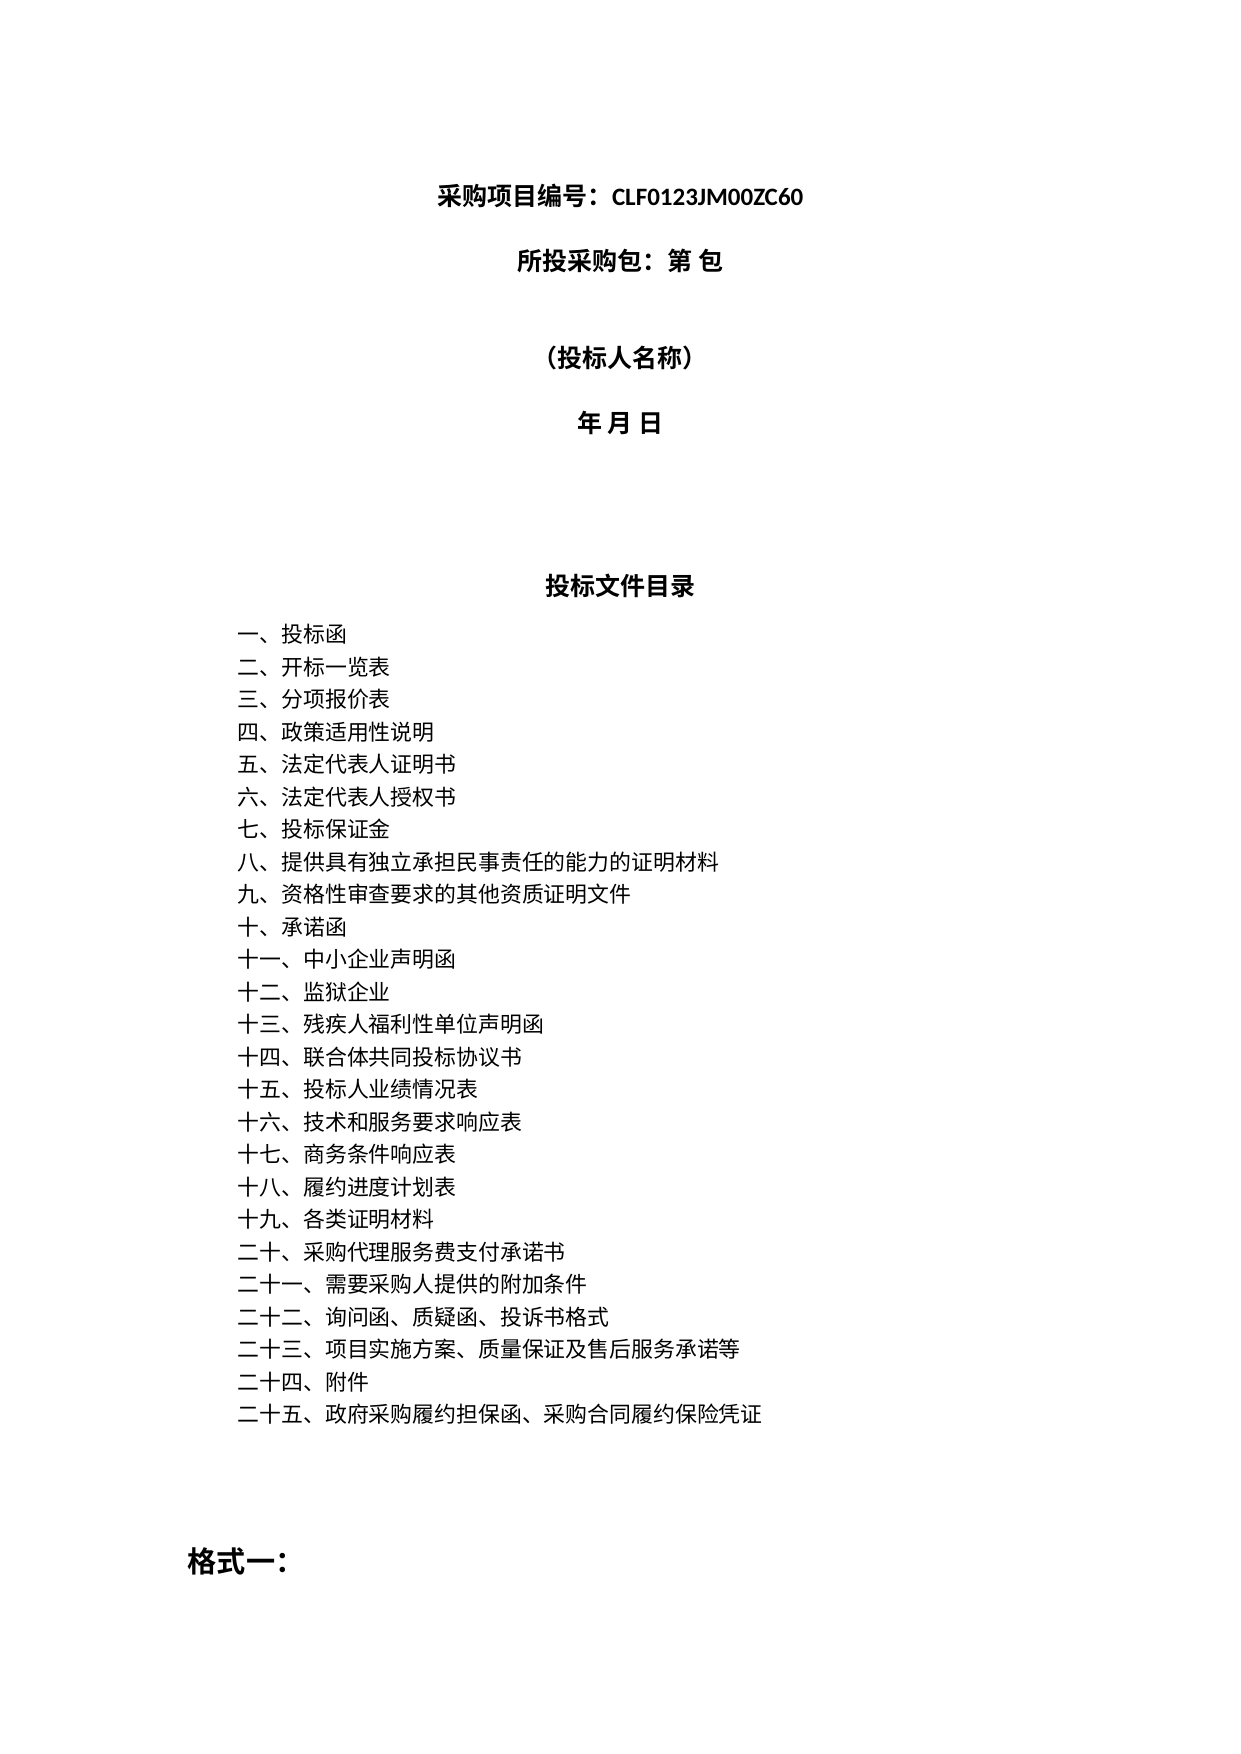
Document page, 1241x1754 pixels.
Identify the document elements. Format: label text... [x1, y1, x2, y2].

text 十一、中小企业声明函 [187, 942, 1053, 974]
text 二十一、需要采购人提供的附加条件 [187, 1267, 1053, 1299]
text 二十四、附件 [187, 1364, 1053, 1397]
text 十六、技术和服务要求响应表 [187, 1104, 1053, 1137]
text 十四、联合体共同投标协议书 [187, 1039, 1053, 1072]
text 二十、采购代理服务费支付承诺书 [187, 1234, 1053, 1267]
text 七、投标保证金 [187, 812, 1053, 844]
text 十三、残疾人福利性单位声明函 [187, 1007, 1053, 1039]
text 所投采购包：第 包 [187, 227, 1053, 292]
text 投标文件目录 [187, 552, 1053, 617]
text 格式一： [187, 1527, 1053, 1592]
text 二十二、询问函、质疑函、投诉书格式 [187, 1299, 1053, 1332]
text 六、法定代表人授权书 [187, 779, 1053, 812]
text 十五、投标人业绩情况表 [187, 1072, 1053, 1104]
text 四、政策适用性说明 [187, 714, 1053, 747]
text 三、分项报价表 [187, 682, 1053, 714]
text 二十五、政府采购履约担保函、采购合同履约保险凭证 [187, 1397, 1053, 1429]
text 十二、监狱企业 [187, 974, 1053, 1007]
text 九、资格性审查要求的其他资质证明文件 [187, 877, 1053, 909]
text 八、提供具有独立承担民事责任的能力的证明材料 [187, 844, 1053, 877]
text 十七、商务条件响应表 [187, 1137, 1053, 1169]
text （投标人名称） [187, 324, 1053, 389]
text 十、承诺函 [187, 909, 1053, 942]
text 二十三、项目实施方案、质量保证及售后服务承诺等 [187, 1332, 1053, 1364]
text 二、开标一览表 [187, 649, 1053, 682]
text 五、法定代表人证明书 [187, 747, 1053, 779]
text 一、投标函 [187, 617, 1053, 649]
text 十八、履约进度计划表 [187, 1169, 1053, 1202]
text 年 月 日 [187, 389, 1053, 454]
text 采购项目编号：CLF0123JM00ZC60 [187, 162, 1053, 227]
text 十九、各类证明材料 [187, 1202, 1053, 1234]
